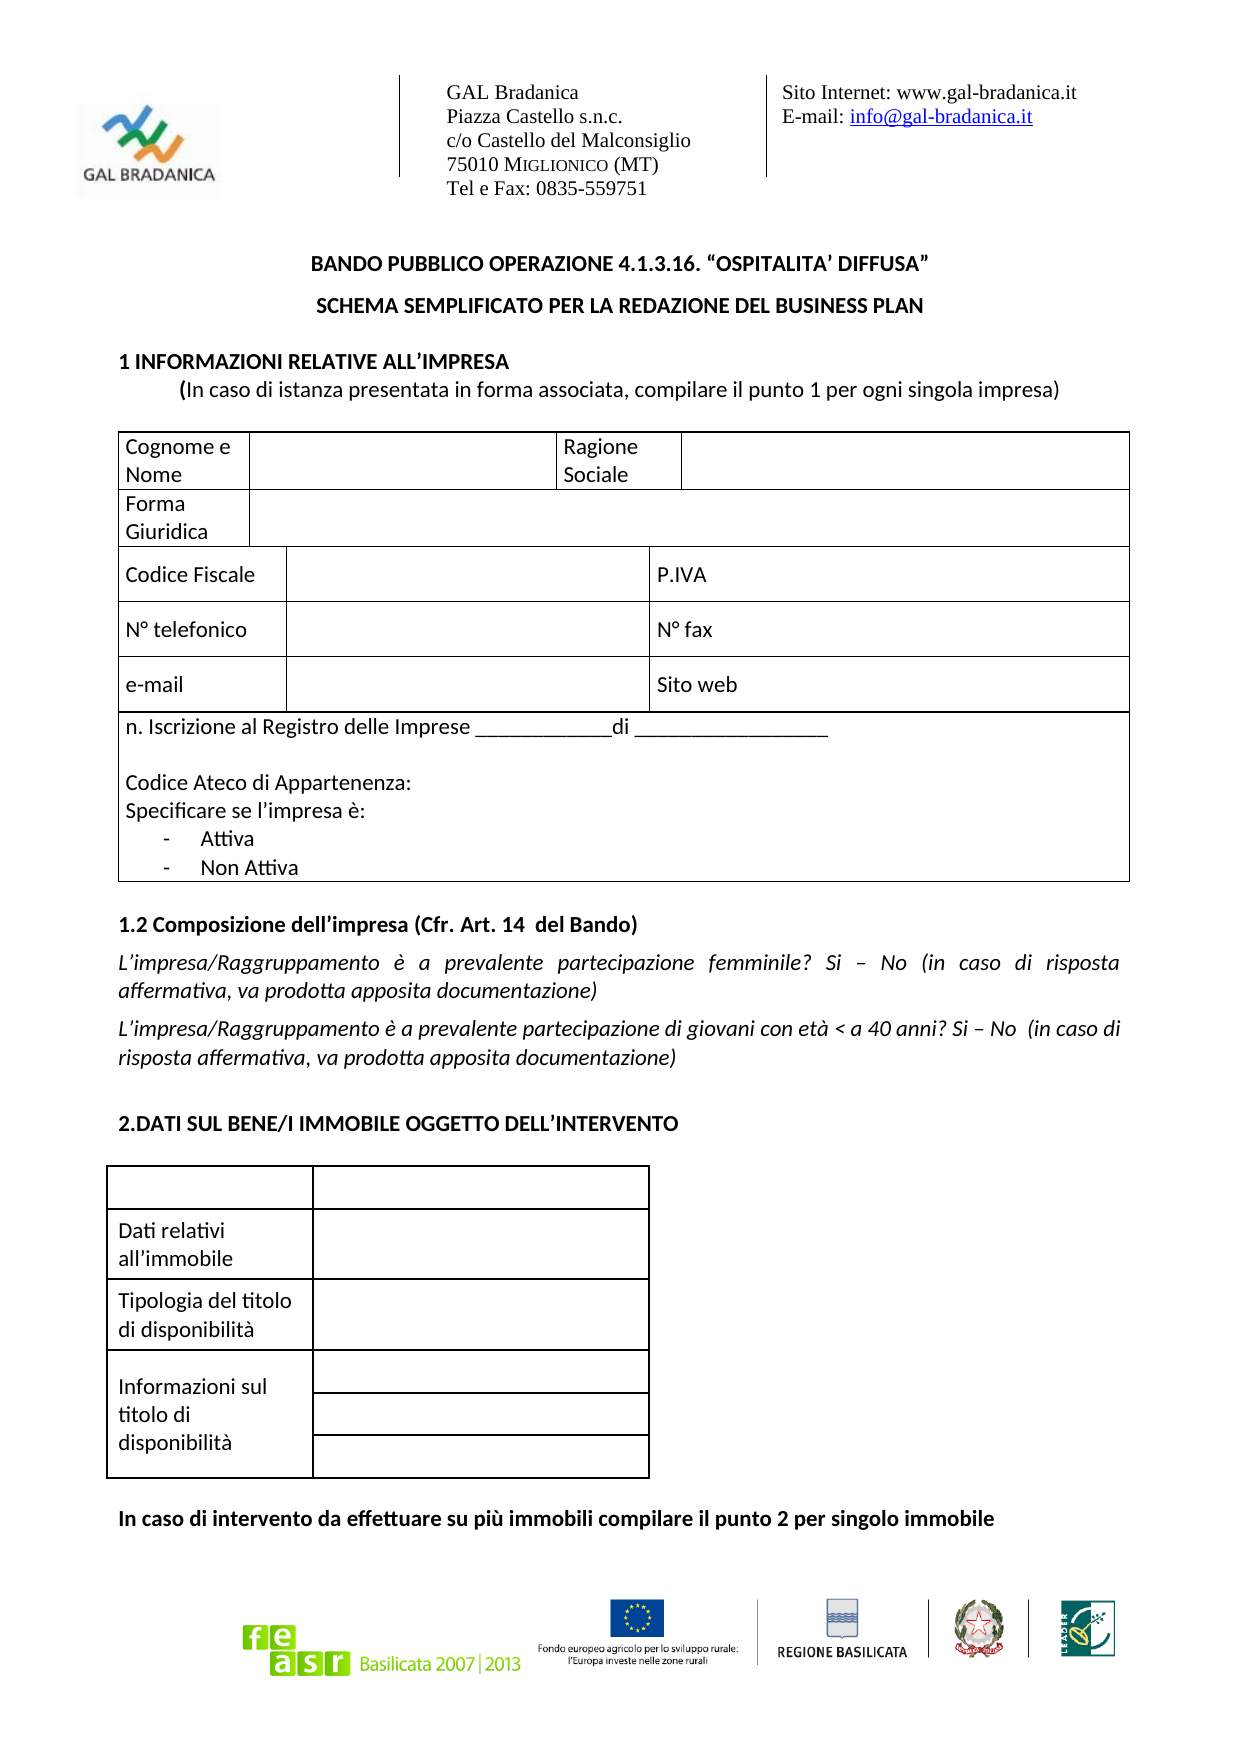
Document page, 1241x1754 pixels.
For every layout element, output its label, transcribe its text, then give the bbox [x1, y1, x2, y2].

text 2.DATI SUL BENE/I IMMOBILE OGGETTO DELL’INTERVENTO [118, 1109, 1122, 1137]
table_cell [314, 1394, 648, 1434]
text In caso di intervento da effettuare su più immobili compilare il punto 2 per singolo immobile [118, 1504, 1122, 1532]
table_header [682, 433, 1129, 488]
table_cell e-mail [119, 657, 286, 711]
table_header Cognome e Nome [119, 433, 249, 488]
table_cell [314, 1280, 648, 1349]
table_header [314, 1167, 648, 1208]
table_cell N° telefonico [119, 602, 286, 656]
table_cell P.IVA [650, 547, 1129, 601]
table_cell Forma Giuridica [119, 490, 249, 546]
text L’impresa/Raggruppamento è a prevalente partecipazione di giovani con età < a 40 anni? Si – No (in caso di risposta affermativa, va prodotta apposita documentazione) [118, 1014, 1122, 1071]
text 1 INFORMAZIONI RELATIVE ALL’IMPRESA [118, 347, 1122, 375]
picture [241, 1622, 522, 1679]
table_cell [287, 657, 649, 711]
text 1.2 Composizione dell’impresa (Cfr. Art. 14 del Bando) [118, 910, 1122, 938]
text (In caso di istanza presentata in forma associata, compilare il punto 1 per ogni singola impresa) [118, 375, 1122, 403]
table_cell Codice Fiscale [119, 547, 286, 601]
picture [73, 75, 222, 223]
table_cell Sito web [650, 657, 1129, 711]
table_cell N° fax [650, 602, 1129, 656]
table_cell [314, 1351, 648, 1392]
table_header [108, 1167, 312, 1208]
table_cell [287, 602, 649, 656]
table_cell [250, 490, 1129, 546]
table_cell n. Iscrizione al Registro delle Imprese ____________di _________________ Codice Ateco di Appartenenza: Specificare se l’impresa è: Attiva Non Attiva [119, 713, 1129, 881]
text L’impresa/Raggruppamento è a prevalente partecipazione femminile? Si – No (in caso di risposta affermativa, va prodotta apposita documentazione) [118, 948, 1122, 1004]
table_cell Dati relativi all’immobile [108, 1210, 312, 1278]
table_cell [314, 1210, 648, 1278]
table_cell Informazioni sul titolo di disponibilità [108, 1351, 312, 1477]
table_cell [314, 1436, 648, 1477]
table_cell Tipologia del titolo di disponibilità [108, 1280, 312, 1349]
text SCHEMA SEMPLIFICATO PER LA REDAZIONE DEL BUSINESS PLAN [118, 291, 1122, 319]
table_header [250, 433, 556, 488]
table_cell [287, 547, 649, 601]
table_header Ragione Sociale [557, 433, 681, 488]
text BANDO PUBBLICO OPERAZIONE 4.1.3.16. “OSPITALITA’ DIFFUSA” [118, 249, 1122, 277]
